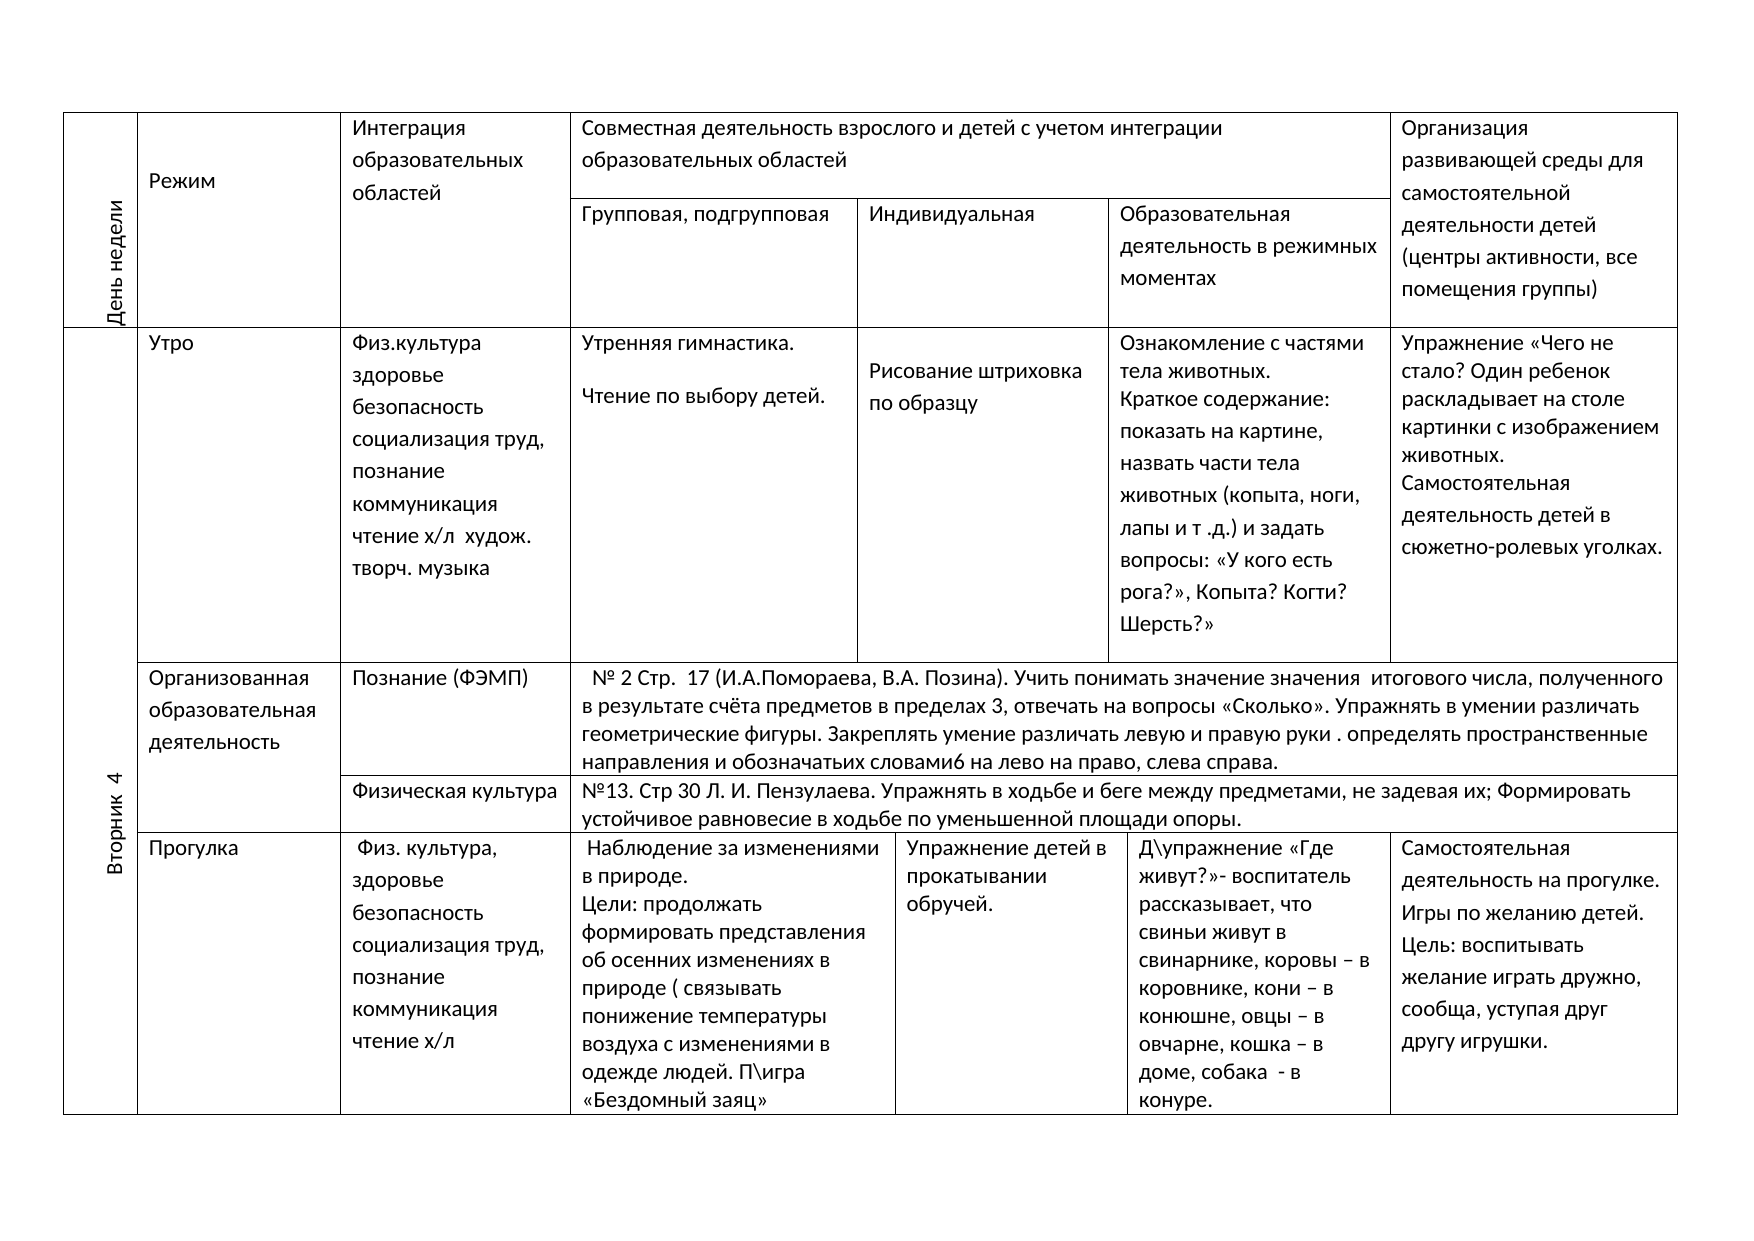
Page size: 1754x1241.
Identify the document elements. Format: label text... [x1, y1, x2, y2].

table_cell №13. Стр 30 Л. И. Пензулаева. Упражнять в ходьбе и беге между предметами, не задевая их; Формировать устойчивое равновесие в ходьбе по уменьшенной площади опоры. [571, 776, 1677, 832]
table_header Режим [138, 113, 340, 327]
table_cell Самостоятельная деятельность на прогулке. Игры по желанию детей. Цель: воспитывать желание играть дружно, сообща, уступая друг другу игрушки. [1391, 833, 1677, 1113]
table_cell Утро [138, 328, 340, 662]
table_cell Образовательная деятельность в режимных моментах [1109, 199, 1390, 327]
table_cell Познание (ФЭМП) [341, 663, 570, 775]
table_cell Индивидуальная [858, 199, 1108, 327]
table_cell Групповая, подгрупповая [571, 199, 857, 327]
table_cell Д\упражнение «Где живут?»- воспитатель рассказывает, что свиньи живут в свинарнике, коровы – в коровнике, кони – в конюшне, овцы – в овчарне, кошка – в доме, собака - в конуре. [1128, 833, 1390, 1113]
table_cell Утренняя гимнастика. Чтение по выбору детей. [571, 328, 857, 662]
table_cell № 2 Стр. 17 (И.А.Помораева, В.А. Позина). Учить понимать значение значения итогового числа, полученного в результате счёта предметов в пределах 3, отвечать на вопросы «Сколько». Упражнять в умении различать геометрические фигуры. Закреплять умение различать левую и правую руки . определять пространственные направления и обозначатьих словами6 на лево на право, слева справа. [571, 663, 1677, 775]
table_cell Упражнение «Чего не стало? Один ребенок раскладывает на столе картинки с изображением животных. Самостоятельная деятельность детей в сюжетно-ролевых уголках. [1391, 328, 1677, 662]
table_cell Прогулка [138, 833, 340, 1113]
table_cell Рисование штриховка по образцу [858, 328, 1108, 662]
table_header Совместная деятельность взрослого и детей с учетом интеграции образовательных областей [571, 113, 1390, 198]
table_cell Организованная образовательная деятельность [138, 663, 340, 832]
table_cell Наблюдение за изменениями в природе. Цели: продолжать формировать представления об осенних изменениях в природе ( связывать понижение температуры воздуха с изменениями в одежде людей. П\игра «Бездомный заяц» [571, 833, 895, 1113]
table_cell Физ.культура здоровье безопасность социализация труд, познание коммуникация чтение х/л худож. творч. музыка [341, 328, 570, 662]
table_header Организация развивающей среды для самостоятельной деятельности детей (центры активности, все помещения группы) [1391, 113, 1677, 327]
table_cell Физическая культура [341, 776, 570, 832]
table_cell Вторник 4 [64, 328, 137, 1113]
table_cell Физ. культура, здоровье безопасность социализация труд, познание коммуникация чтение х/л [341, 833, 570, 1113]
table_cell Ознакомление с частями тела животных. Краткое содержание: показать на картине, назвать части тела животных (копыта, ноги, лапы и т .д.) и задать вопросы: «У кого есть рога?», Копыта? Когти? Шерсть?» [1109, 328, 1390, 662]
table_header Интеграция образовательных областей [341, 113, 570, 327]
table_cell Упражнение детей в прокатывании обручей. [896, 833, 1127, 1113]
table_header День недели [64, 113, 137, 327]
